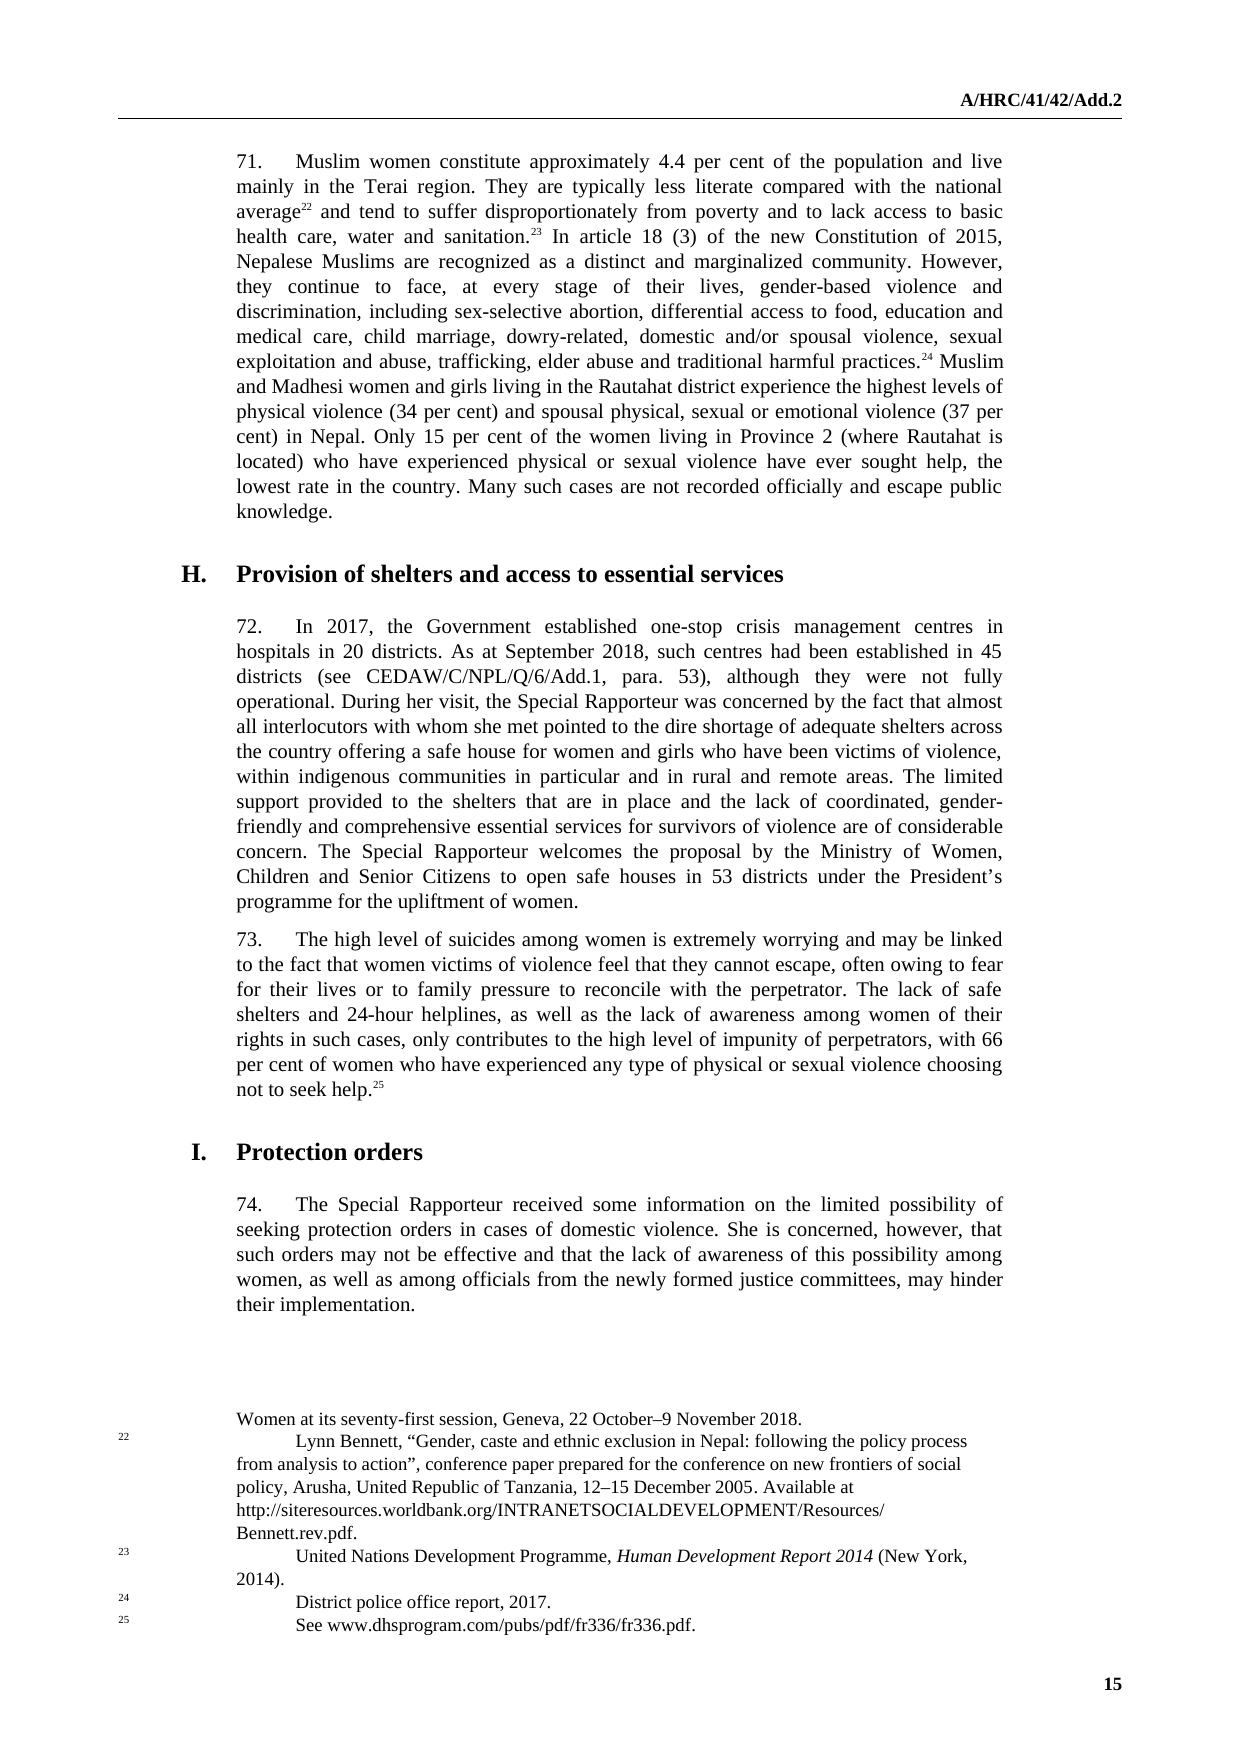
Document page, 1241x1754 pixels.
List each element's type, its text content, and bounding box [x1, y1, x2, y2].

text 74. The Special Rapporteur received some information on the limited possibility of seeking protection orders in cases of domestic violence. She is concerned, however, that such orders may not be effective and that the lack of awareness of this possibility among women, as well as among officials from the newly formed justice committees, may hinder their implementation. [236, 1191, 1004, 1316]
text 71. Muslim women constitute approximately 4.4 per cent of the population and live mainly in the Terai region. They are typically less literate compared with the national average and tend to suffer disproportionately from poverty and to lack access to basic health care, water and sanitation. In article 18 (3) of the new Constitution of 2015, Nepalese Muslims are recognized as a distinct and marginalized community. However, they continue to face, at every stage of their lives, gender-based violence and discrimination, including sex-selective abortion, differential access to food, education and medical care, child marriage, dowry-related, domestic and/or spousal violence, sexual exploitation and abuse, trafficking, elder abuse and traditional harmful practices. Muslim and Madhesi women and girls living in the Rautahat district experience the highest levels of physical violence (34 per cent) and spousal physical, sexual or emotional violence (37 per cent) in Nepal. Only 15 per cent of the women living in Province 2 (where Rautahat is located) who have experienced physical or sexual violence have ever sought help, the lowest rate in the country. Many such cases are not recorded officially and escape public knowledge. [236, 148, 1004, 523]
text 72. In 2017, the Government established one-stop crisis management centres in hospitals in 20 districts. As at September 2018, such centres had been established in 45 districts (see CEDAW/C/NPL/Q/6/Add.1, para. 53), although they were not fully operational. During her visit, the Special Rapporteur was concerned by the fact that almost all interlocutors with whom she met pointed to the dire shortage of adequate shelters across the country offering a safe house for women and girls who have been victims of violence, within indigenous communities in particular and in rural and remote areas. The limited support provided to the shelters that are in place and the lack of coordinated, gender-friendly and comprehensive essential services for survivors of violence are of considerable concern. The Special Rapporteur welcomes the proposal by the Ministry of Women, Children and Senior Citizens to open safe houses in 53 districts under the President’s programme for the upliftment of women. [236, 613, 1004, 913]
text I. Protection orders [118, 1138, 1004, 1166]
text H. Provision of shelters and access to essential services [118, 560, 1004, 588]
text 73. The high level of suicides among women is extremely worrying and may be linked to the fact that women victims of violence feel that they cannot escape, often owing to fear for their lives or to family pressure to reconcile with the perpetrator. The lack of safe shelters and 24-hour helplines, as well as the lack of awareness among women of their rights in such cases, only contributes to the high level of impunity of perpetrators, with 66 per cent of women who have experienced any type of physical or sexual violence choosing not to seek help. [236, 926, 1004, 1101]
